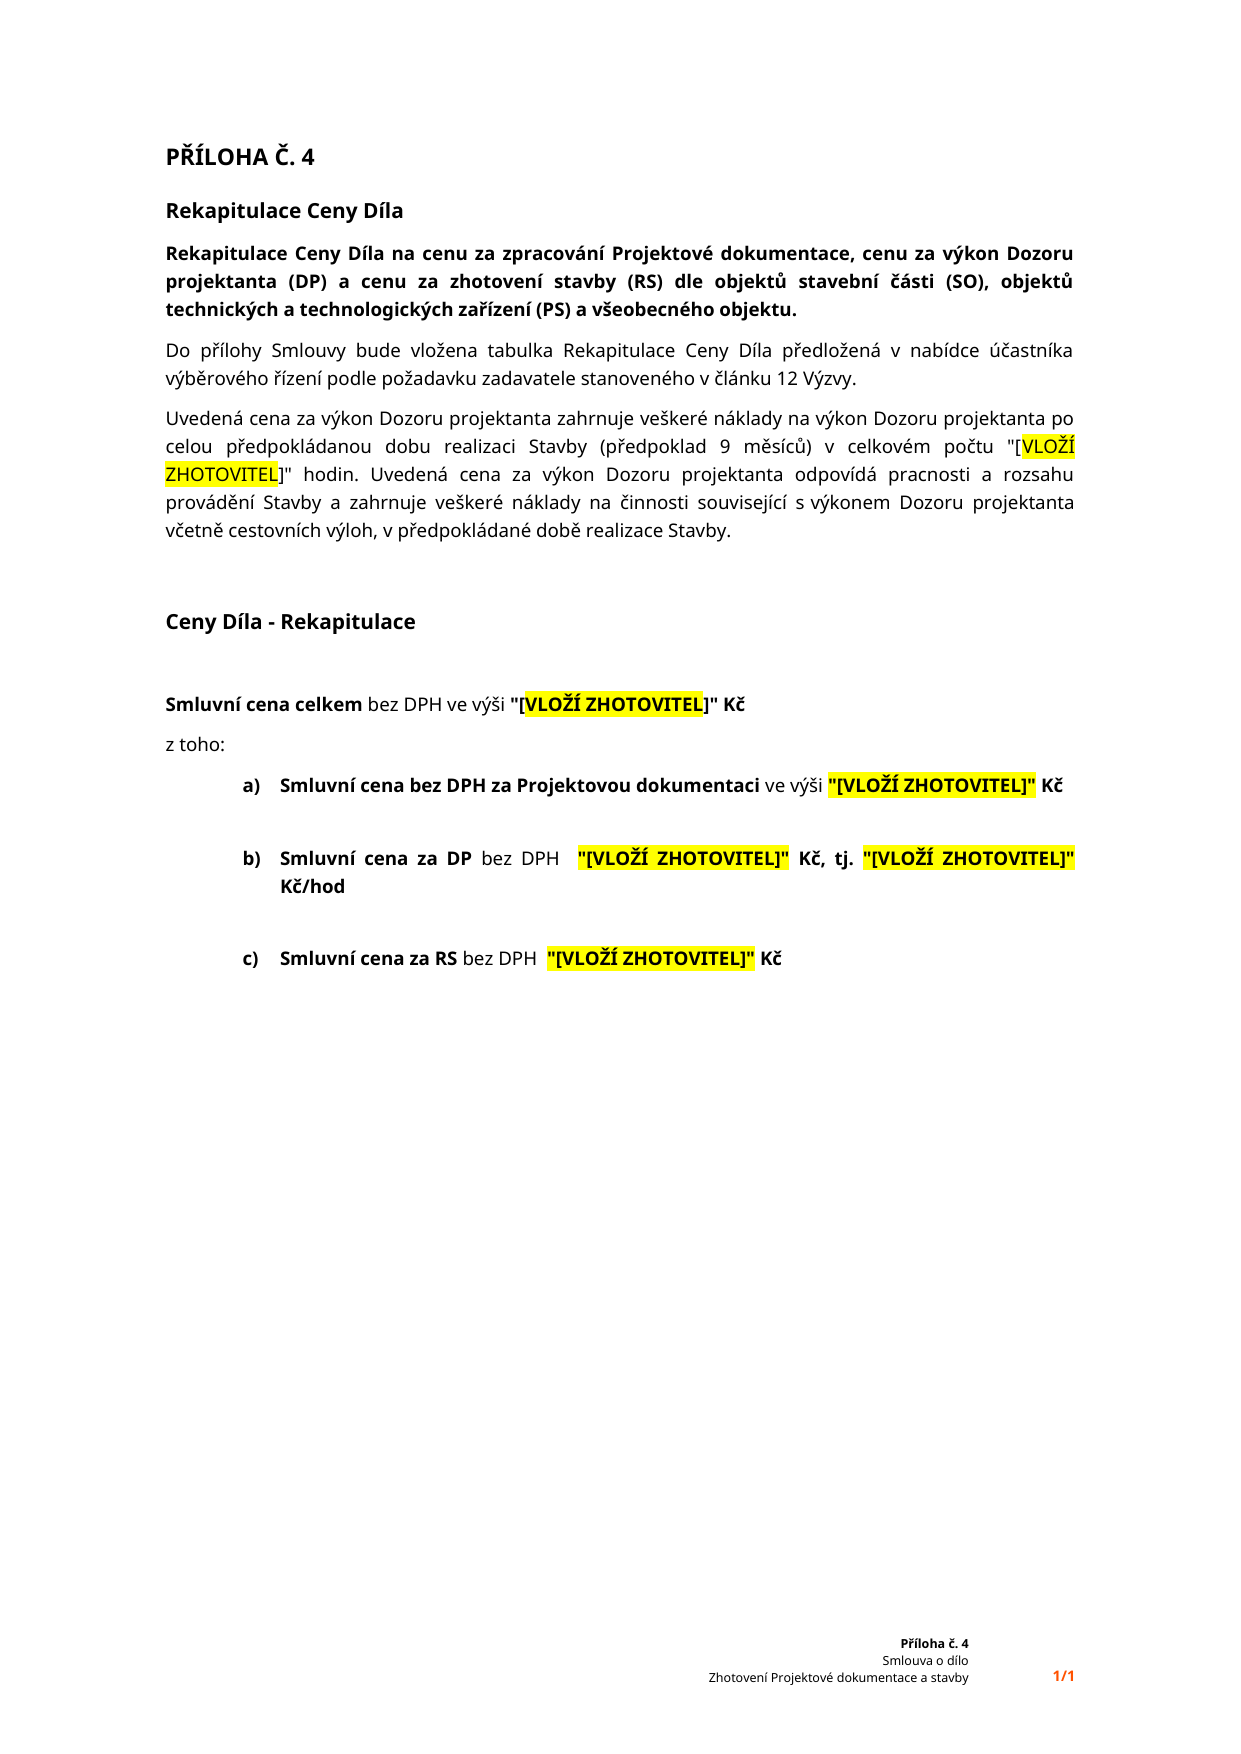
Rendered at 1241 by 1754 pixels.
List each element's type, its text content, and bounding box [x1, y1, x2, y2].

text Smluvní cena celkem bez DPH ve výši "[VLOŽÍ ZHOTOVITEL]" Kč [165, 691, 525, 717]
text Uvedená cena za výkon Dozoru projektanta zahrnuje veškeré náklady na výkon Dozoru projektanta po celou předpokládanou dobu realizaci Stavby (předpoklad 9 měsíců) v celkovém počtu "[VLOŽÍ ZHOTOVITEL]" hodin. Uvedená cena za výkon Dozoru projektanta odpovídá pracnosti a rozsahu provádění Stavby a zahrnuje veškeré náklady na činnosti související s výkonem Dozoru projektanta včetně cestovních výloh, v předpokládané době realizace Stavby. [165, 405, 1075, 543]
text z toho: [165, 732, 1075, 757]
list Smluvní cena za RS bez DPH "[VLOŽÍ ZHOTOVITEL]" Kč [242, 946, 547, 971]
text Ceny Díla - Rekapitulace [165, 607, 1075, 635]
text Rekapitulace Ceny Díla [165, 197, 1075, 225]
list Smluvní cena za DP bez DPH "[VLOŽÍ ZHOTOVITEL]" Kč, tj. "[VLOŽÍ ZHOTOVITEL]" Kč/hod [242, 845, 1075, 898]
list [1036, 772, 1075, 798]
text Rekapitulace Ceny Díla na cenu za zpracování Projektové dokumentace, cenu za výkon Dozoru projektanta (DP) a cenu za zhotovení stavby (RS) dle objektů stavební části (SO), objektů technických a technologických zařízení (PS) a všeobecného objektu. [165, 240, 1075, 322]
text Do přílohy Smlouvy bude vložena tabulka Rekapitulace Ceny Díla předložená v nabídce účastníka výběrového řízení podle požadavku zadavatele stanoveného v článku 12 Výzvy. [165, 337, 1075, 390]
list Smluvní cena bez DPH za Projektovou dokumentaci ve výši "[VLOŽÍ ZHOTOVITEL]" Kč [242, 772, 828, 798]
text Příloha č. 4 [165, 141, 1075, 173]
list Smluvní cena za RS bez DPH "[VLOŽÍ ZHOTOVITEL]" Kč [755, 946, 1075, 971]
text Smluvní cena celkem bez DPH ve výši "[VLOŽÍ ZHOTOVITEL]" Kč [703, 691, 1075, 717]
